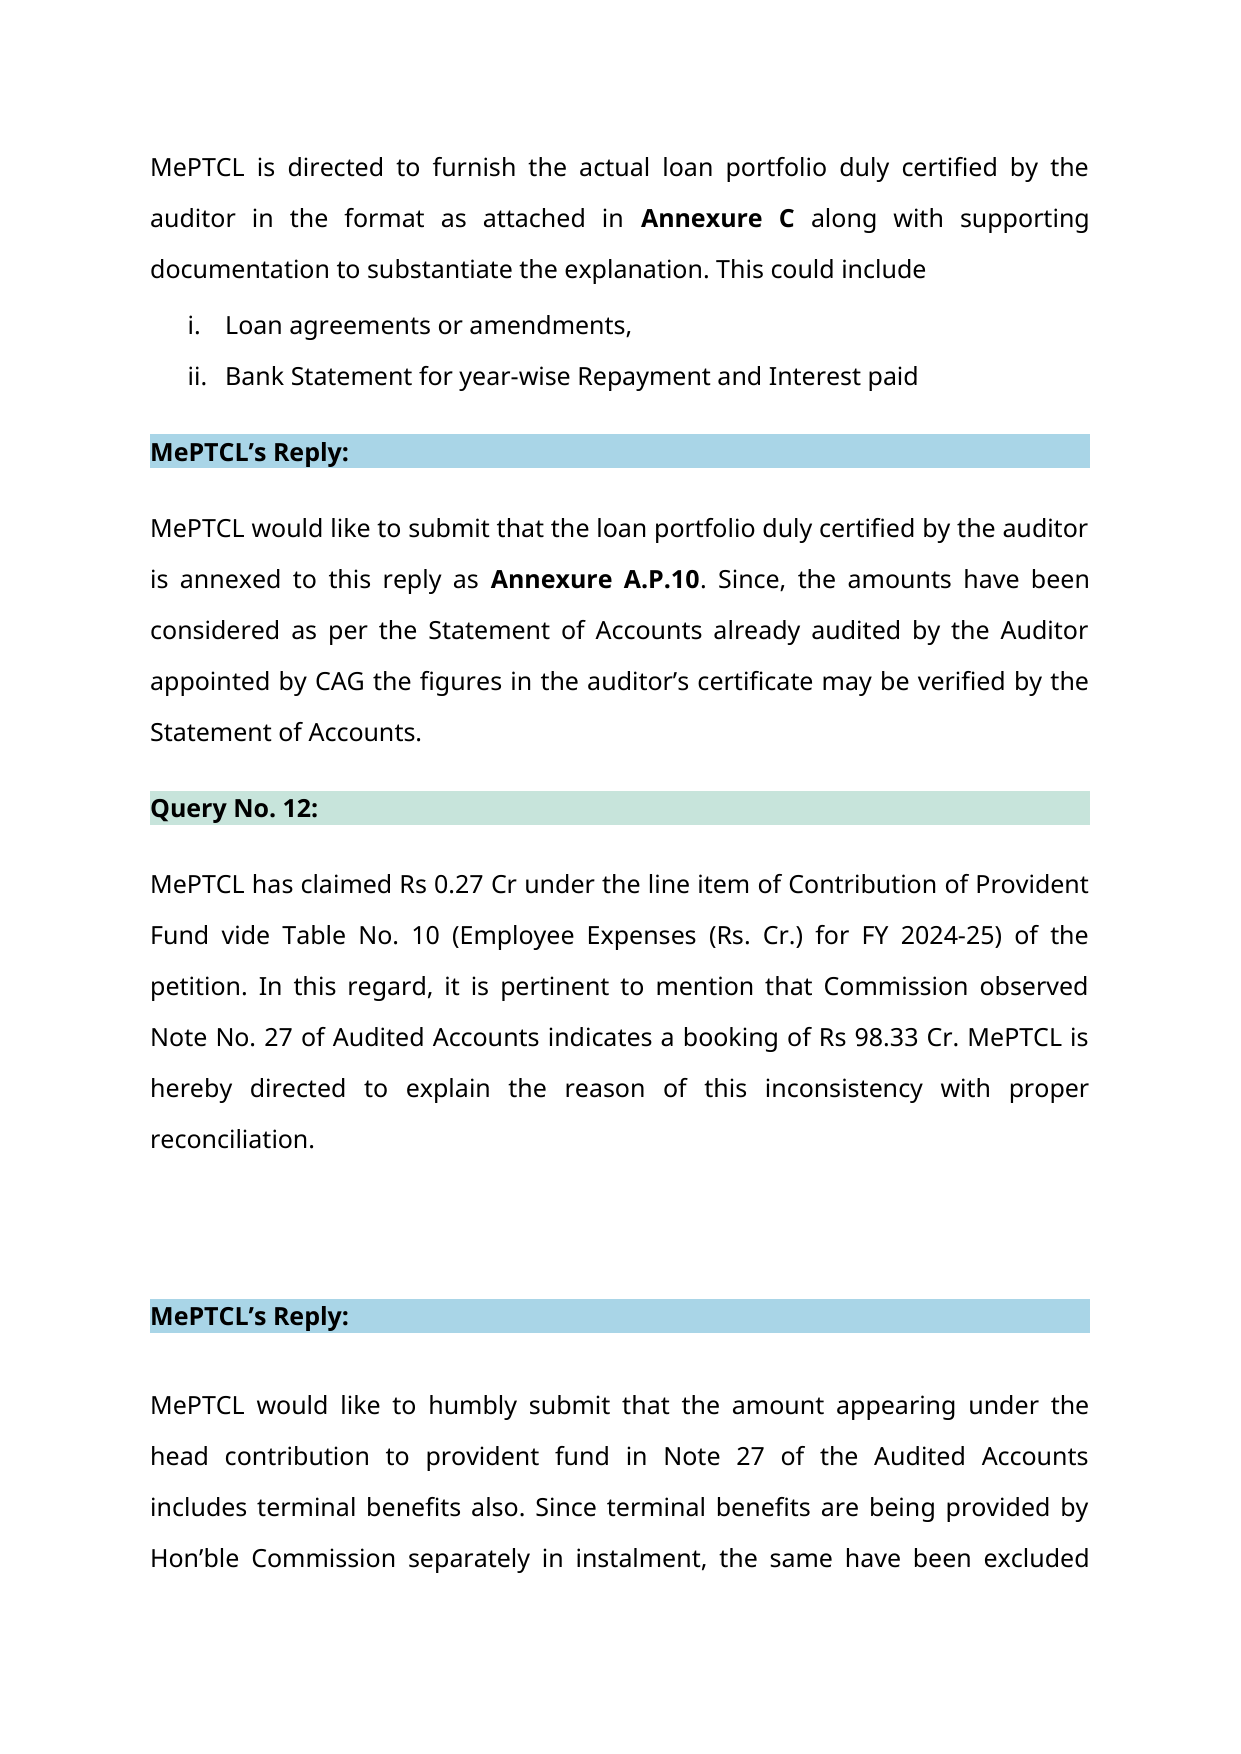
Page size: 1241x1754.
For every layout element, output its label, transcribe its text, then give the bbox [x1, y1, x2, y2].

list MePTCL would like to submit that the loan portfolio duly certified by the auditor is annexed to this reply as Annexure A.P.10. Since, the amounts have been considered as per the Statement of Accounts already audited by the Auditor appointed by CAG the figures in the auditor’s certificate may be verified by the Statement of Accounts. [150, 510, 1090, 749]
text MePTCL is directed to furnish the actual loan portfolio duly certified by the auditor in the format as attached in Annexure C along with supporting documentation to substantiate the explanation. This could include [150, 150, 1090, 286]
list MePTCL’s Reply: [150, 434, 1090, 468]
list Bank Statement for year-wise Repayment and Interest paid [187, 358, 1090, 392]
text MePTCL’s Reply: [150, 1299, 1090, 1333]
text MePTCL has claimed Rs 0.27 Cr under the line item of Contribution of Provident Fund vide Table No. 10 (Employee Expenses (Rs. Cr.) for FY 2024-25) of the petition. In this regard, it is pertinent to mention that Commission observed Note No. 27 of Audited Accounts indicates a booking of Rs 98.33 Cr. MePTCL is hereby directed to explain the reason of this inconsistency with proper reconciliation. [150, 867, 1090, 1156]
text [150, 1387, 1090, 1575]
list Loan agreements or amendments, [187, 307, 1090, 341]
list Query No. 12: [150, 791, 1090, 825]
